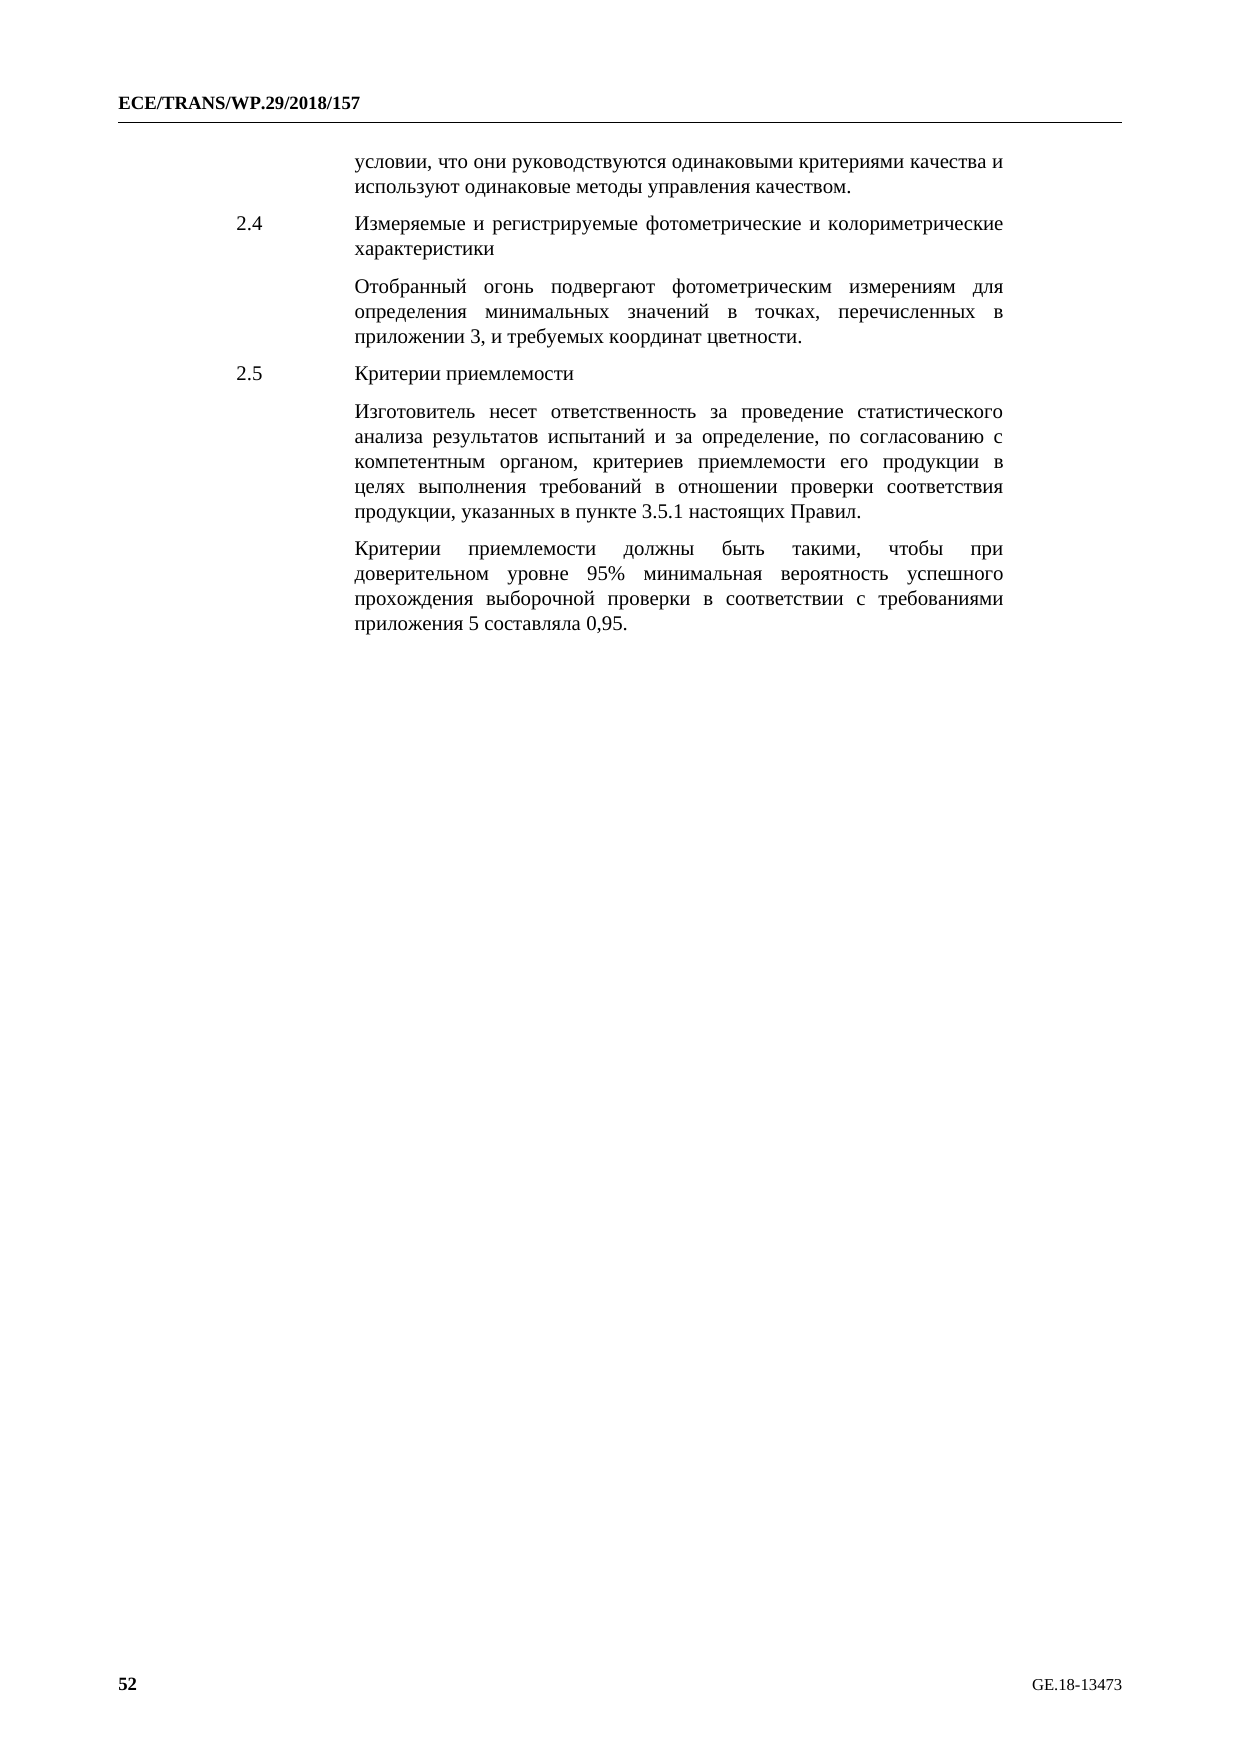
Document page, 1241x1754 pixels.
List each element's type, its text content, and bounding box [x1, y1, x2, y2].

text 2.4 Измеряемые и регистрируемые фотометрические и колориметрические характеристики [236, 210, 1004, 260]
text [236, 148, 1004, 198]
text Отобранный огонь подвергают фотометрическим измерениям для определения минимальных значений в точках, перечисленных в приложении 3, и требуемых координат цветности. [236, 273, 1004, 348]
text Изготовитель несет ответственность за проведение статистического анализа результатов испытаний и за определение, по согласованию с компетентным органом, критериев приемлемости его продукции в целях выполнения требований в отношении проверки соответствия продукции, указанных в пункте 3.5.1 настоящих Правил. [236, 398, 1004, 523]
text 2.5 Критерии приемлемости [236, 360, 1004, 385]
text Критерии приемлемости должны быть такими, чтобы при доверительном уровне 95% минимальная вероятность успешного прохождения выборочной проверки в соответствии с требованиями приложения 5 составляла 0,95. [236, 535, 1004, 635]
